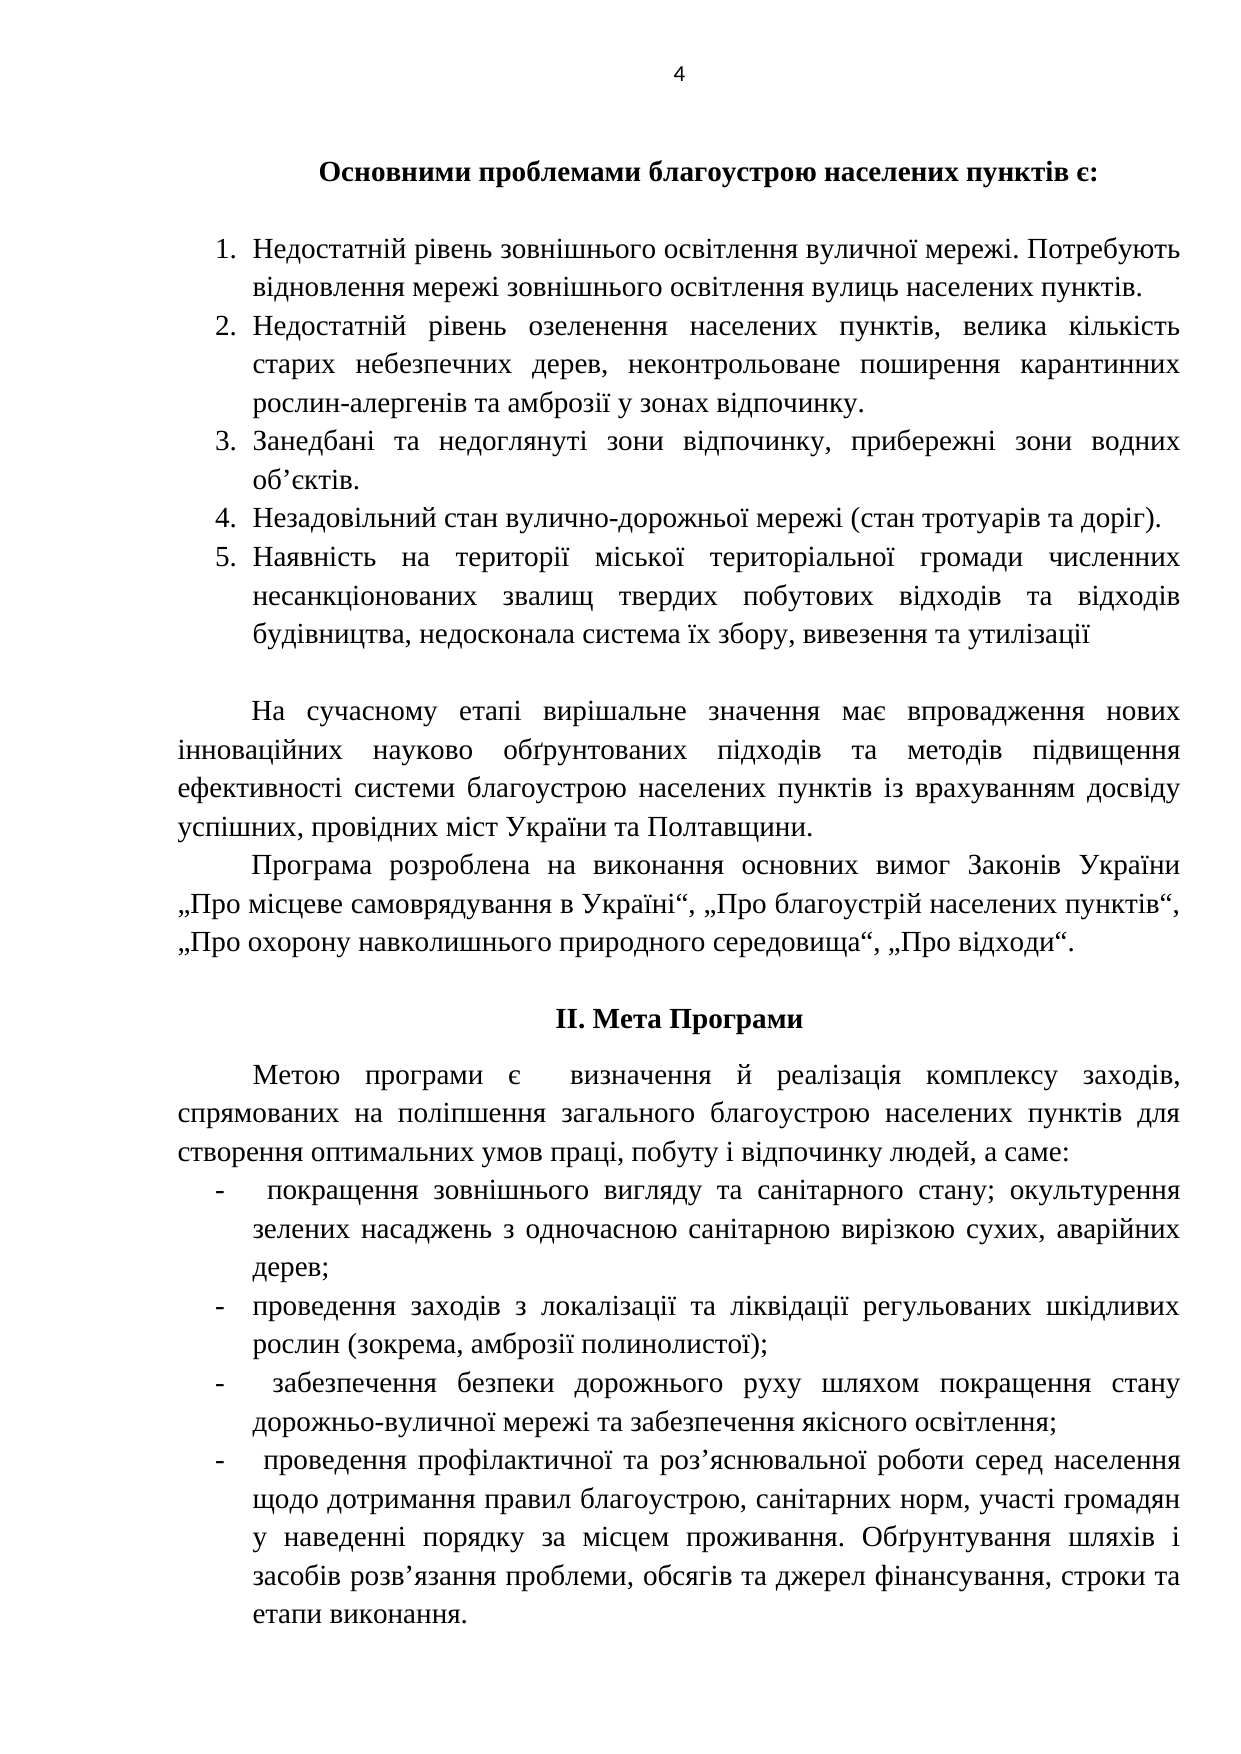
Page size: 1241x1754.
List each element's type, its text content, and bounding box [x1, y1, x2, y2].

list покращення зовнішнього вигляду та санітарного стану; окультурення зелених насаджень з одночасною санітарною вирізкою сухих, аварійних дерев; [215, 1172, 1181, 1283]
list Незадовільний стан вулично-дорожньої мережі (стан тротуарів та доріг). [215, 501, 1181, 534]
list проведення профілактичної та роз’яснювальної роботи серед населення щодо дотримання правил благоустрою, санітарних норм, участі громадян у наведенні порядку за місцем проживання. Обґрунтування шляхів і засобів розв’язання проблеми, обсягів та джерел фінансування, строки та етапи виконання. [215, 1442, 1181, 1630]
list Наявність на території міської територіальної громади численних несанкціонованих звалищ твердих побутових відходів та відходів будівництва, недосконала система їх збору, вивезення та утилізації [215, 539, 1181, 650]
list Занедбані та недоглянуті зони відпочинку, прибережні зони водних об’єктів. [215, 423, 1181, 496]
list проведення заходів з локалізації та ліквідації регульованих шкідливих рослин (зокрема, амброзії полинолистої); [215, 1288, 1181, 1360]
text Програма розроблена на виконання основних вимог Законів України „Про місцеве самоврядування в Україні“, „Про благоустрій населених пунктів“, „Про охорону навколишнього природного середовища“, „Про відходи“. [177, 847, 1181, 958]
list Метою програми є визначення й реалізація комплексу заходів, спрямованих на поліпшення загального благоустрою населених пунктів для створення оптимальних умов праці, побуту і відпочинку людей, а саме: [177, 1057, 1181, 1167]
text На сучасному етапі вирішальне значення має впровадження нових інноваційних науково обґрунтованих підходів та методів підвищення ефективності системи благоустрою населених пунктів із врахуванням досвіду успішних, провідних міст України та Полтавщини. [177, 693, 1181, 842]
list Недостатній рівень озеленення населених пунктів, велика кількість старих небезпечних дерев, неконтрольоване поширення карантинних рослин-алергенів та амброзії у зонах відпочинку. [215, 308, 1181, 418]
list Недостатній рівень зовнішнього освітлення вуличної мережі. Потребують відновлення мережі зовнішнього освітлення вулиць населених пунктів. [215, 231, 1181, 303]
list забезпечення безпеки дорожнього руху шляхом покращення стану дорожньо-вуличної мережі та забезпечення якісного освітлення; [215, 1365, 1181, 1437]
text ІІ. Мета Програми [177, 1002, 1181, 1035]
text Основними проблемами благоустрою населених пунктів є: [177, 154, 1181, 187]
